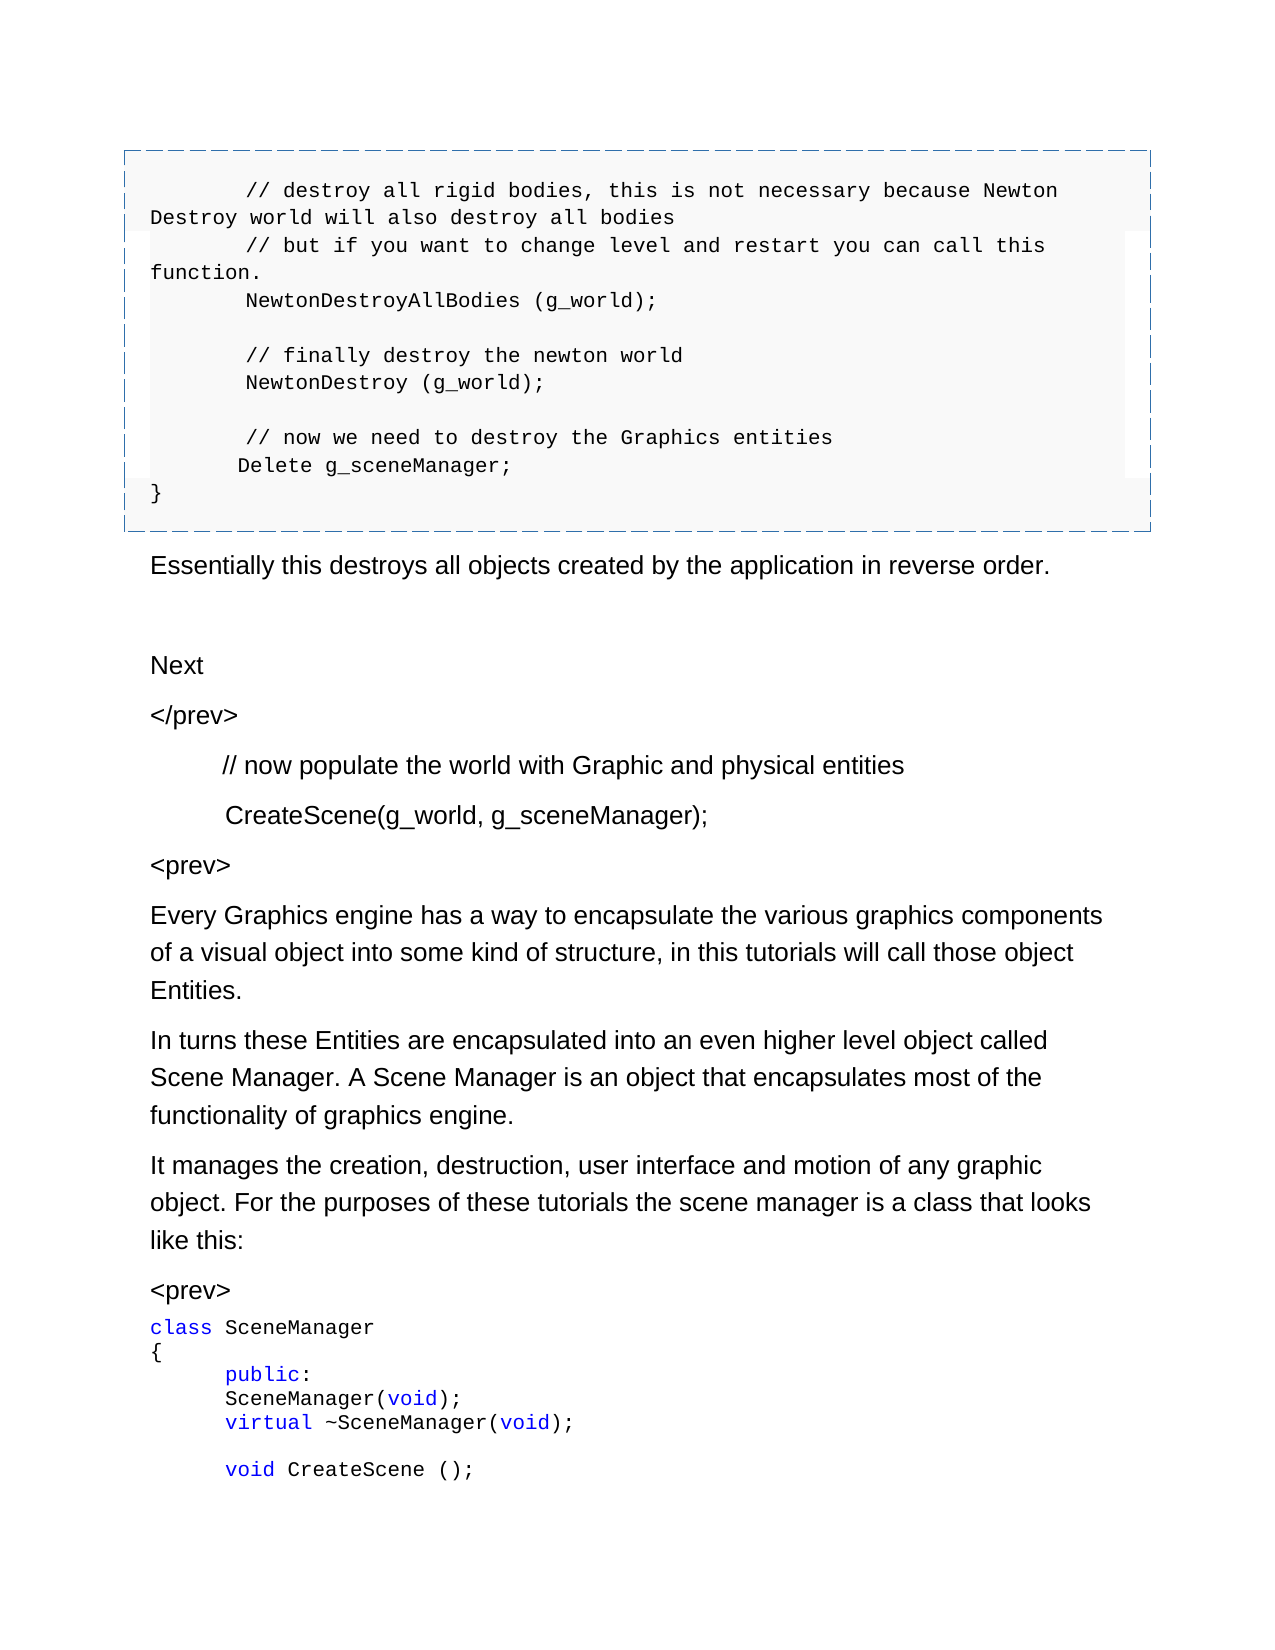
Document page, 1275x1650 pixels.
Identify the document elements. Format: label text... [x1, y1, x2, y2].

text class SceneManager [150, 1317, 1125, 1341]
text In turns these Entities are encapsulated into an even higher level object called Scene Manager. A Scene Manager is an object that encapsulates most of the functionality of graphics engine. [150, 1017, 1125, 1129]
text Next [150, 642, 1125, 679]
text <prev> [150, 842, 1125, 879]
text // now we need to destroy the Graphics entities [150, 423, 1125, 451]
text } [124, 452, 1151, 532]
text <prev> [150, 1267, 1125, 1304]
text NewtonDestroyAllBodies (g_world); [150, 286, 1125, 313]
text SceneManager(void); [150, 1388, 1125, 1412]
text // destroy all rigid bodies, this is not necessary because Newton Destroy world will also destroy all bodies [124, 150, 1151, 231]
text { [150, 1341, 1125, 1364]
text Every Graphics engine has a way to encapsulate the various graphics components of a visual object into some kind of structure, in this tutorials will call those object Entities. [150, 892, 1125, 1004]
text // now populate the world with Graphic and physical entities [150, 742, 1125, 779]
text It manages the creation, destruction, user interface and motion of any graphic object. For the purposes of these tutorials the scene manager is a class that looks like this: [150, 1142, 1125, 1254]
text // finally destroy the newton world [150, 341, 1125, 368]
text void CreateScene (); [150, 1459, 1125, 1483]
text // but if you want to change level and restart you can call this function. [150, 231, 1125, 286]
text virtual ~SceneManager(void); [150, 1412, 1125, 1435]
text public: [150, 1364, 1125, 1388]
text Essentially this destroys all objects created by the application in reverse order. [150, 542, 1125, 579]
text NewtonDestroy (g_world); [150, 368, 1125, 396]
text CreateScene(g_world, g_sceneManager); [150, 792, 1125, 829]
text </prev> [150, 692, 1125, 729]
